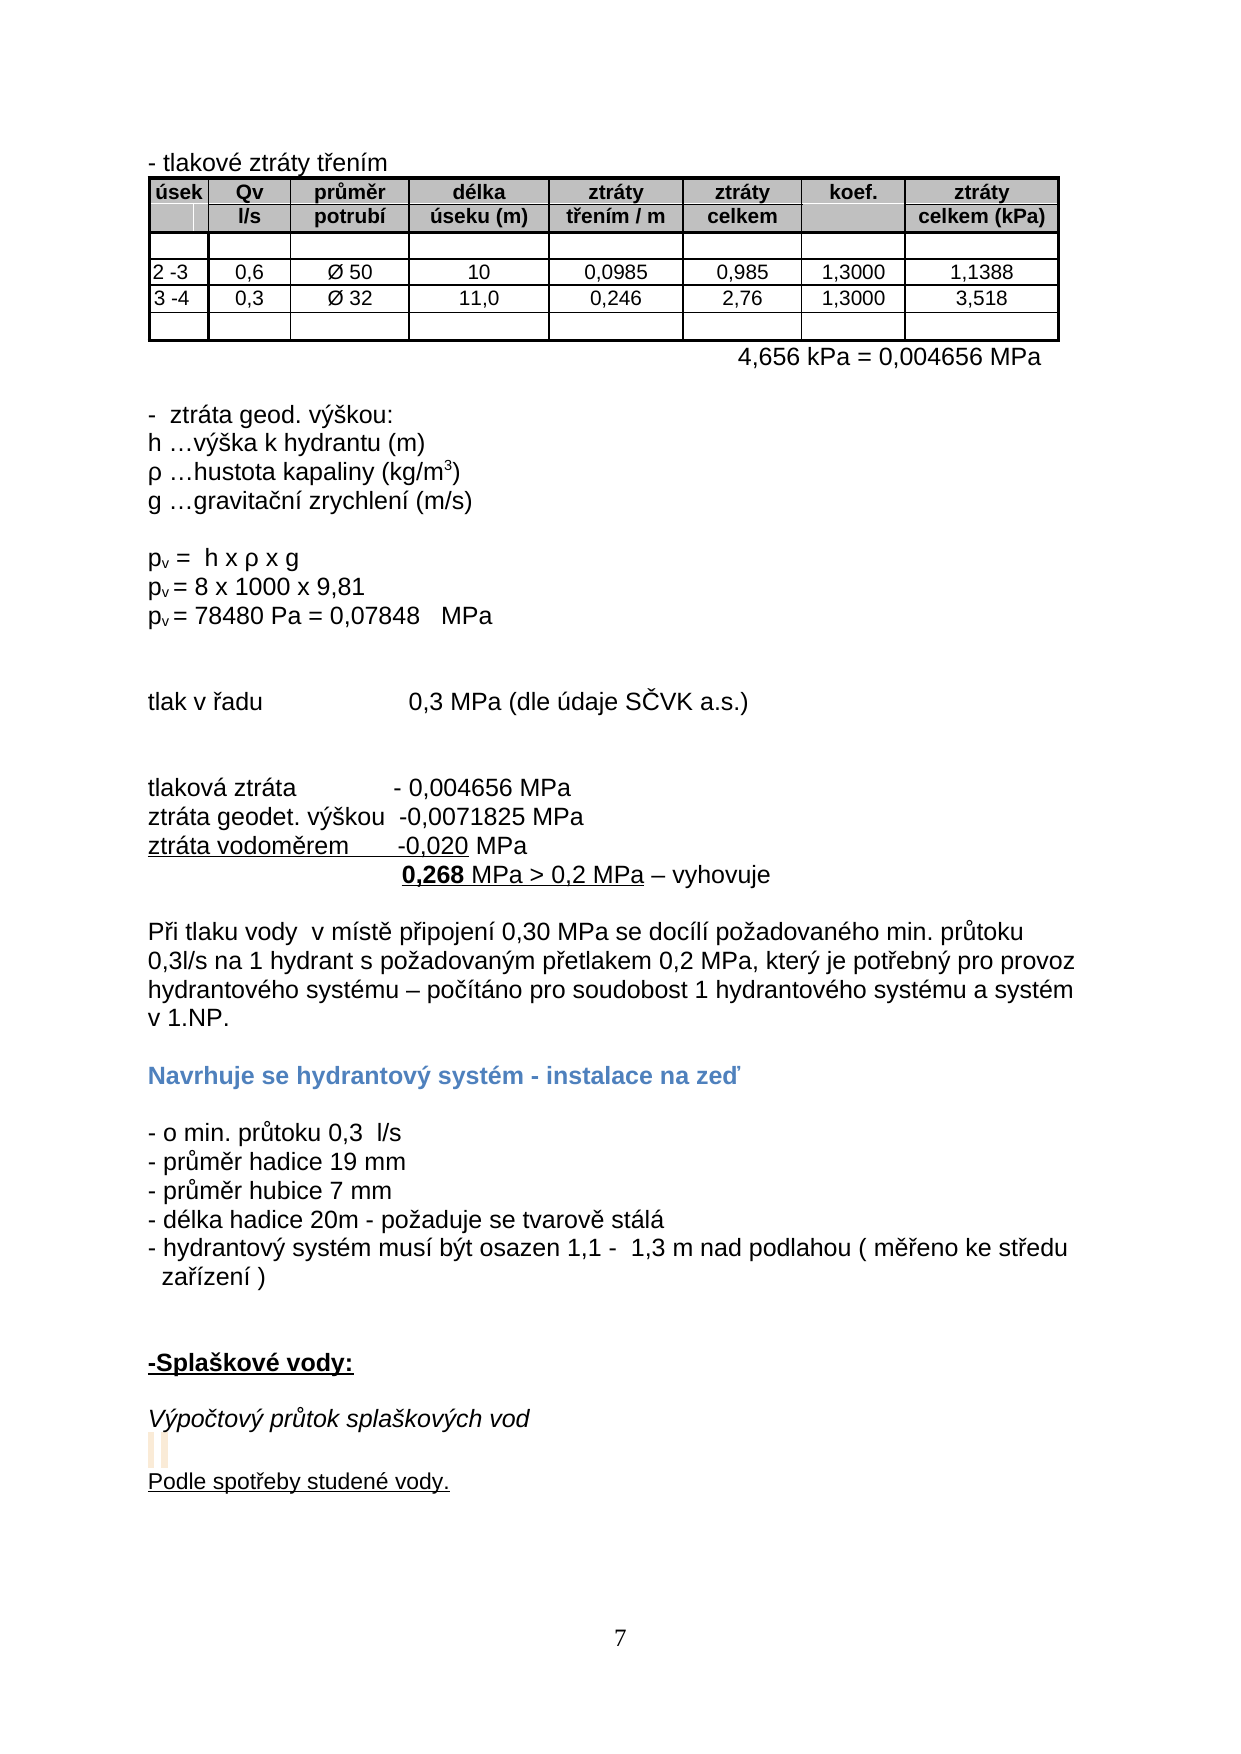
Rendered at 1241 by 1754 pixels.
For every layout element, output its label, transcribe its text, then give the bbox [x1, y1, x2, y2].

text tlak v řadu 0,3 MPa (dle údaje SČVK a.s.) [148, 687, 1093, 716]
table_cell [291, 313, 408, 339]
table_header [161, 1432, 168, 1468]
table_cell [194, 204, 208, 231]
text Při tlaku vody v místě připojení 0,30 MPa se docílí požadovaného min. průtoku 0,3l/s na 1 hydrant s požadovaným přetlakem 0,2 MPa, který je potřebný pro provoz hydrantového systému – počítáno pro soudobost 1 hydrantového systému a systém v 1.NP. [148, 917, 1093, 1032]
table_cell celkem [684, 205, 801, 231]
table_cell celkem (kPa) [906, 205, 1057, 231]
table_cell Ø 32 [291, 286, 408, 312]
text 4,656 kPa = 0,004656 MPa [664, 342, 1093, 371]
text -Splaškové vody: [148, 1348, 1093, 1377]
table_cell [151, 234, 193, 258]
text - průměr hubice 7 mm [148, 1176, 1093, 1205]
table_cell [194, 234, 207, 258]
table_cell Ø 50 [291, 260, 408, 284]
table_cell 1,3000 [802, 286, 904, 312]
table_header [155, 1432, 161, 1468]
table_cell [410, 234, 548, 258]
text - průměr hadice 19 mm [148, 1147, 1093, 1176]
table_cell [151, 204, 193, 231]
table_cell 1,1388 [906, 260, 1057, 284]
table_cell [550, 234, 682, 258]
text pv = 8 x 1000 x 9,81 [148, 572, 1093, 601]
table_cell 0,3 [210, 286, 290, 312]
table_cell [802, 204, 904, 231]
text pv = h x ρ x g [148, 543, 1093, 572]
table_cell [210, 234, 290, 258]
table_header průměr [291, 180, 408, 203]
table_cell [194, 260, 207, 284]
table_cell [210, 313, 290, 339]
table_cell [410, 313, 548, 339]
table_cell 0,0985 [550, 260, 682, 284]
text - délka hadice 20m - požaduje se tvarově stálá [148, 1205, 1093, 1233]
table_cell třením / m [550, 205, 682, 231]
text 0,268 MPa > 0,2 MPa – vyhovuje [402, 860, 1093, 888]
table_cell úseku (m) [410, 205, 548, 231]
table_cell [291, 234, 408, 258]
table_header délka [410, 180, 548, 203]
table_cell 2,76 [684, 286, 801, 312]
table_cell [151, 313, 193, 339]
table_header Qv [209, 180, 290, 203]
table_cell [802, 313, 904, 339]
text ρ …hustota kapaliny (kg/m3) [148, 457, 1093, 486]
table_cell 11,0 [410, 286, 548, 312]
text Výpočtový průtok splaškových vod [148, 1403, 1093, 1432]
table_cell [194, 313, 207, 339]
table_header ztráty [684, 180, 801, 203]
table_cell potrubí [291, 205, 408, 231]
text g …gravitační zrychlení (m/s) [148, 486, 1093, 515]
text pv = 78480 Pa = 0,07848 MPa [148, 601, 1093, 630]
text - o min. průtoku 0,3 l/s [148, 1118, 1093, 1147]
table_cell [906, 234, 1057, 258]
table_header [148, 1432, 154, 1468]
text Podle spotřeby studené vody. [148, 1468, 1093, 1495]
table_header ztráty [906, 180, 1057, 203]
table_cell 3,518 [906, 286, 1057, 312]
subtitle Navrhuje se hydrantový systém - instalace na zeď [148, 1061, 1093, 1090]
table_header úsek [151, 180, 208, 203]
table_cell 3 -4 [151, 286, 193, 312]
table_cell [802, 234, 904, 258]
text - ztráta geod. výškou: [148, 400, 1093, 428]
table_cell 0,985 [684, 260, 801, 284]
table_cell l/s [209, 205, 290, 231]
text - tlakové ztráty třením [148, 148, 1093, 176]
text ztráta vodoměrem -0,020 MPa [148, 831, 1093, 860]
text ztráta geodet. výškou -0,0071825 MPa [148, 802, 1093, 831]
table_cell [194, 286, 207, 312]
table_cell [906, 313, 1057, 339]
table_header ztráty [550, 180, 682, 203]
table_cell [684, 234, 801, 258]
table_header koef. [802, 180, 904, 203]
text tlaková ztráta - 0,004656 MPa [148, 773, 1093, 802]
table_cell 1,3000 [802, 260, 904, 284]
text zařízení ) [148, 1262, 1093, 1291]
table_cell 2 -3 [151, 260, 193, 284]
table_cell [550, 313, 682, 339]
table_cell 0,6 [210, 260, 290, 284]
text - hydrantový systém musí být osazen 1,1 - 1,3 m nad podlahou ( měřeno ke středu [148, 1233, 1093, 1262]
text h …výška k hydrantu (m) [148, 428, 1093, 457]
table_cell 0,246 [550, 286, 682, 312]
table_cell [684, 313, 801, 339]
table_cell 10 [410, 260, 548, 284]
